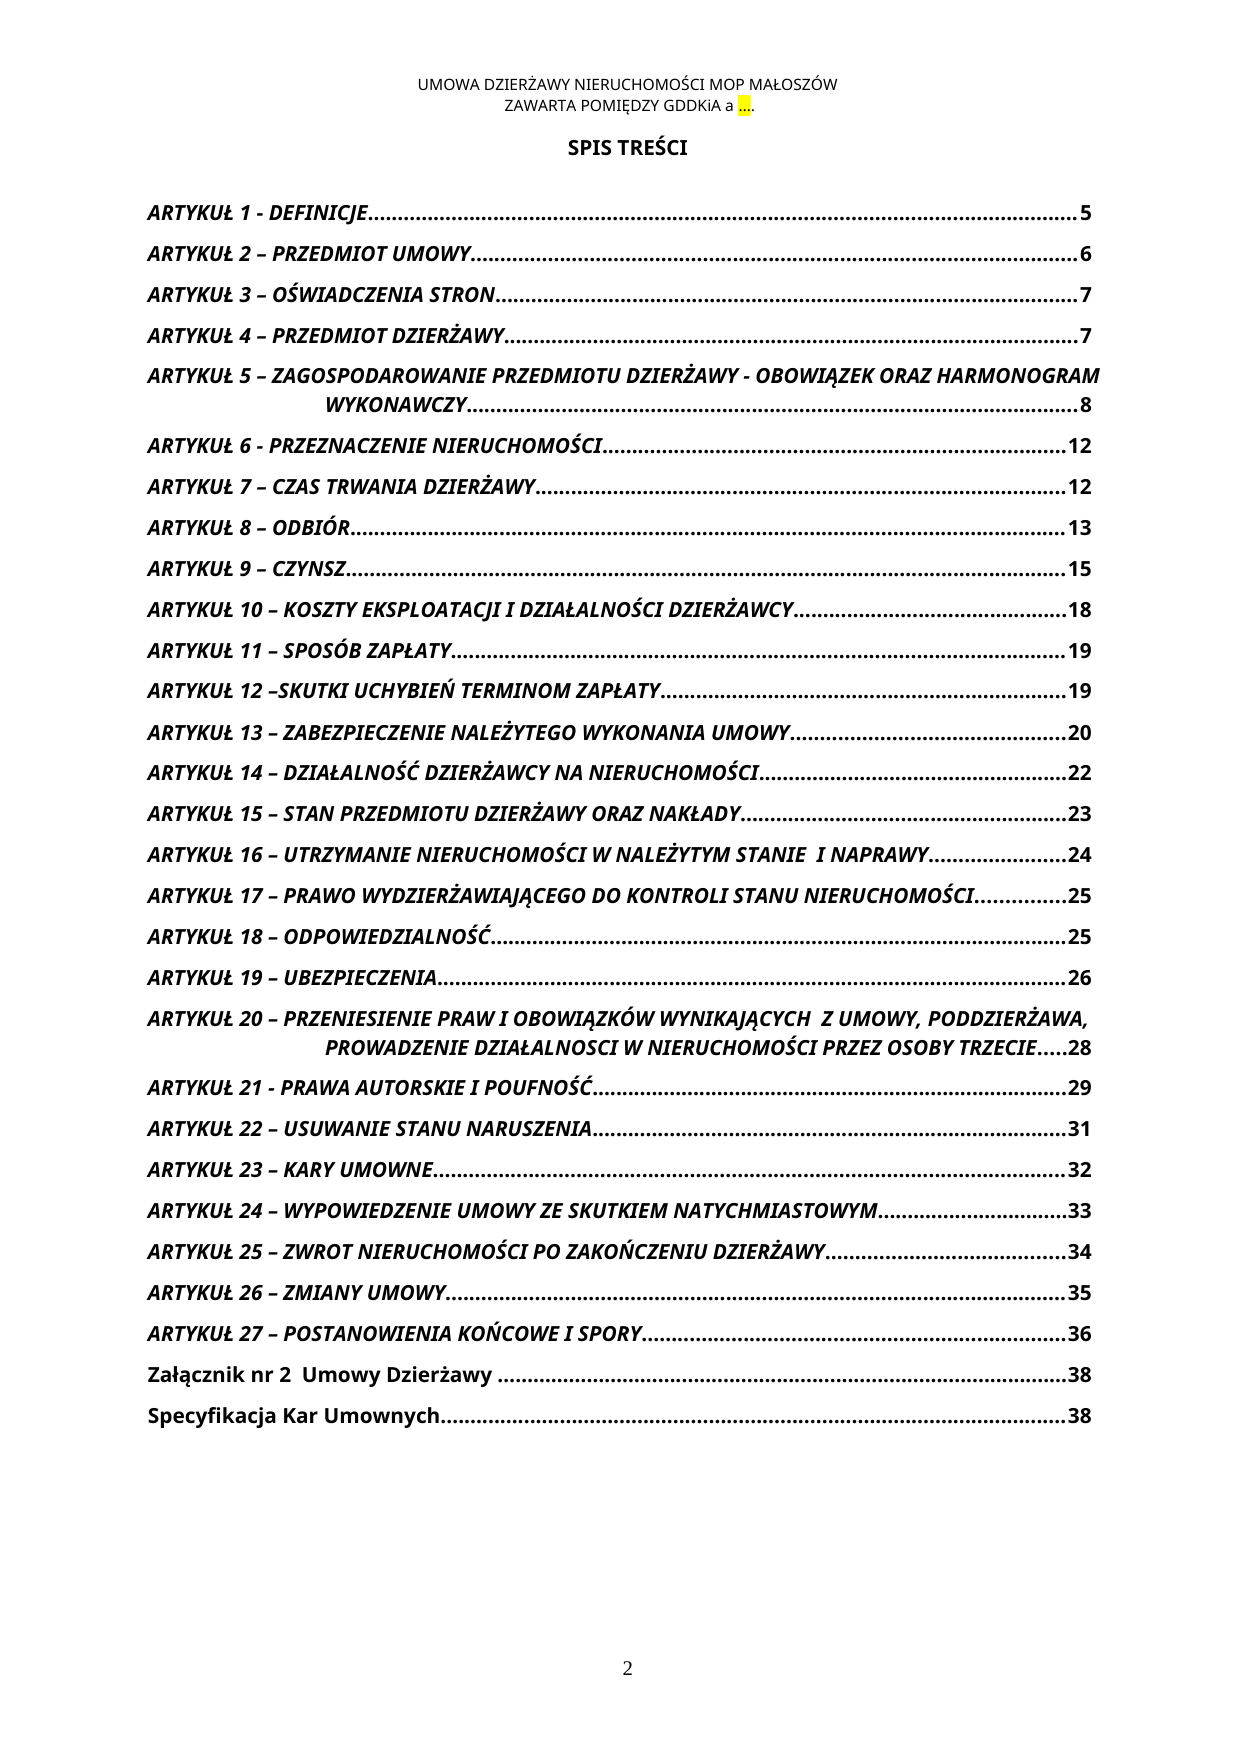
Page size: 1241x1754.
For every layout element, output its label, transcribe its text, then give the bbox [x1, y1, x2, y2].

text ARTYKUŁ 19 – UBEZPIECZENIA 26 [148, 963, 1107, 992]
text ARTYKUŁ 27 – POSTANOWIENIA KOŃCOWE I SPORY 36 [148, 1319, 1107, 1348]
text Załącznik nr 2 Umowy Dzierżawy …………………………. 38 [148, 1360, 1107, 1388]
text ARTYKUŁ 9 – CZYNSZ 15 [148, 554, 1107, 582]
text ARTYKUŁ 20 – PRZENIESIENIE PRAW I OBOWIĄZKÓW WYNIKAJĄCYCH Z UMOWY, PODDZIERŻAWA, PROWADZENIE DZIAŁALNOSCI W NIERUCHOMOŚCI PRZEZ OSOBY TRZECIE 28 [148, 1004, 1107, 1061]
text ARTYKUŁ 5 – ZAGOSPODAROWANIE PRZEDMIOTU DZIERŻAWY - OBOWIĄZEK ORAZ HARMONOGRAM WYKONAWCZY 8 [148, 362, 1107, 418]
text Specyfikacja Kar Umownych 38 [148, 1401, 1107, 1429]
text ARTYKUŁ 24 – WYPOWIEDZENIE UMOWY ZE SKUTKIEM NATYCHMIASTOWYM 33 [148, 1196, 1107, 1225]
text ARTYKUŁ 12 –SKUTKI UCHYBIEŃ TERMINOM ZAPŁATY 19 [148, 677, 1107, 705]
text ARTYKUŁ 18 – ODPOWIEDZIALNOŚĆ 25 [148, 922, 1107, 951]
text ARTYKUŁ 11 – SPOSÓB ZAPŁATY 19 [148, 636, 1107, 664]
text ARTYKUŁ 7 – CZAS TRWANIA DZIERŻAWY 12 [148, 472, 1107, 500]
text ARTYKUŁ 22 – USUWANIE STANU NARUSZENIA 31 [148, 1114, 1107, 1143]
text ARTYKUŁ 23 – KARY UMOWNE 32 [148, 1155, 1107, 1184]
text ARTYKUŁ 25 – ZWROT NIERUCHOMOŚCI PO ZAKOŃCZENIU DZIERŻAWY 34 [148, 1237, 1107, 1266]
text ARTYKUŁ 3 – OŚWIADCZENIA STRON 7 [148, 280, 1107, 308]
text ARTYKUŁ 8 – ODBIÓR 13 [148, 513, 1107, 541]
text SPIS TREŚCI [148, 133, 1107, 161]
text ARTYKUŁ 1 - DEFINICJE 5 [148, 198, 1107, 226]
text ARTYKUŁ 15 – STAN PRZEDMIOTU DZIERŻAWY ORAZ NAKŁADY 23 [148, 799, 1107, 828]
text ARTYKUŁ 21 - PRAWA AUTORSKIE I POUFNOŚĆ 29 [148, 1073, 1107, 1102]
text ARTYKUŁ 2 – PRZEDMIOT UMOWY 6 [148, 239, 1107, 267]
text ARTYKUŁ 4 – PRZEDMIOT DZIERŻAWY 7 [148, 321, 1107, 349]
text ARTYKUŁ 26 – ZMIANY UMOWY 35 [148, 1278, 1107, 1307]
text ARTYKUŁ 10 – KOSZTY EKSPLOATACJI I DZIAŁALNOŚCI DZIERŻAWCY 18 [148, 595, 1107, 623]
text ARTYKUŁ 17 – PRAWO WYDZIERŻAWIAJĄCEGO DO KONTROLI STANU NIERUCHOMOŚCI 25 [148, 881, 1107, 910]
text ARTYKUŁ 6 - PRZEZNACZENIE NIERUCHOMOŚCI 12 [148, 431, 1107, 459]
text ARTYKUŁ 13 – ZABEZPIECZENIE NALEŻYTEGO WYKONANIA UMOWY 20 [148, 718, 1107, 746]
text ARTYKUŁ 14 – DZIAŁALNOŚĆ DZIERŻAWCY NA NIERUCHOMOŚCI 22 [148, 758, 1107, 787]
text ARTYKUŁ 16 – UTRZYMANIE NIERUCHOMOŚCI W NALEŻYTYM STANIE I NAPRAWY 24 [148, 840, 1107, 869]
